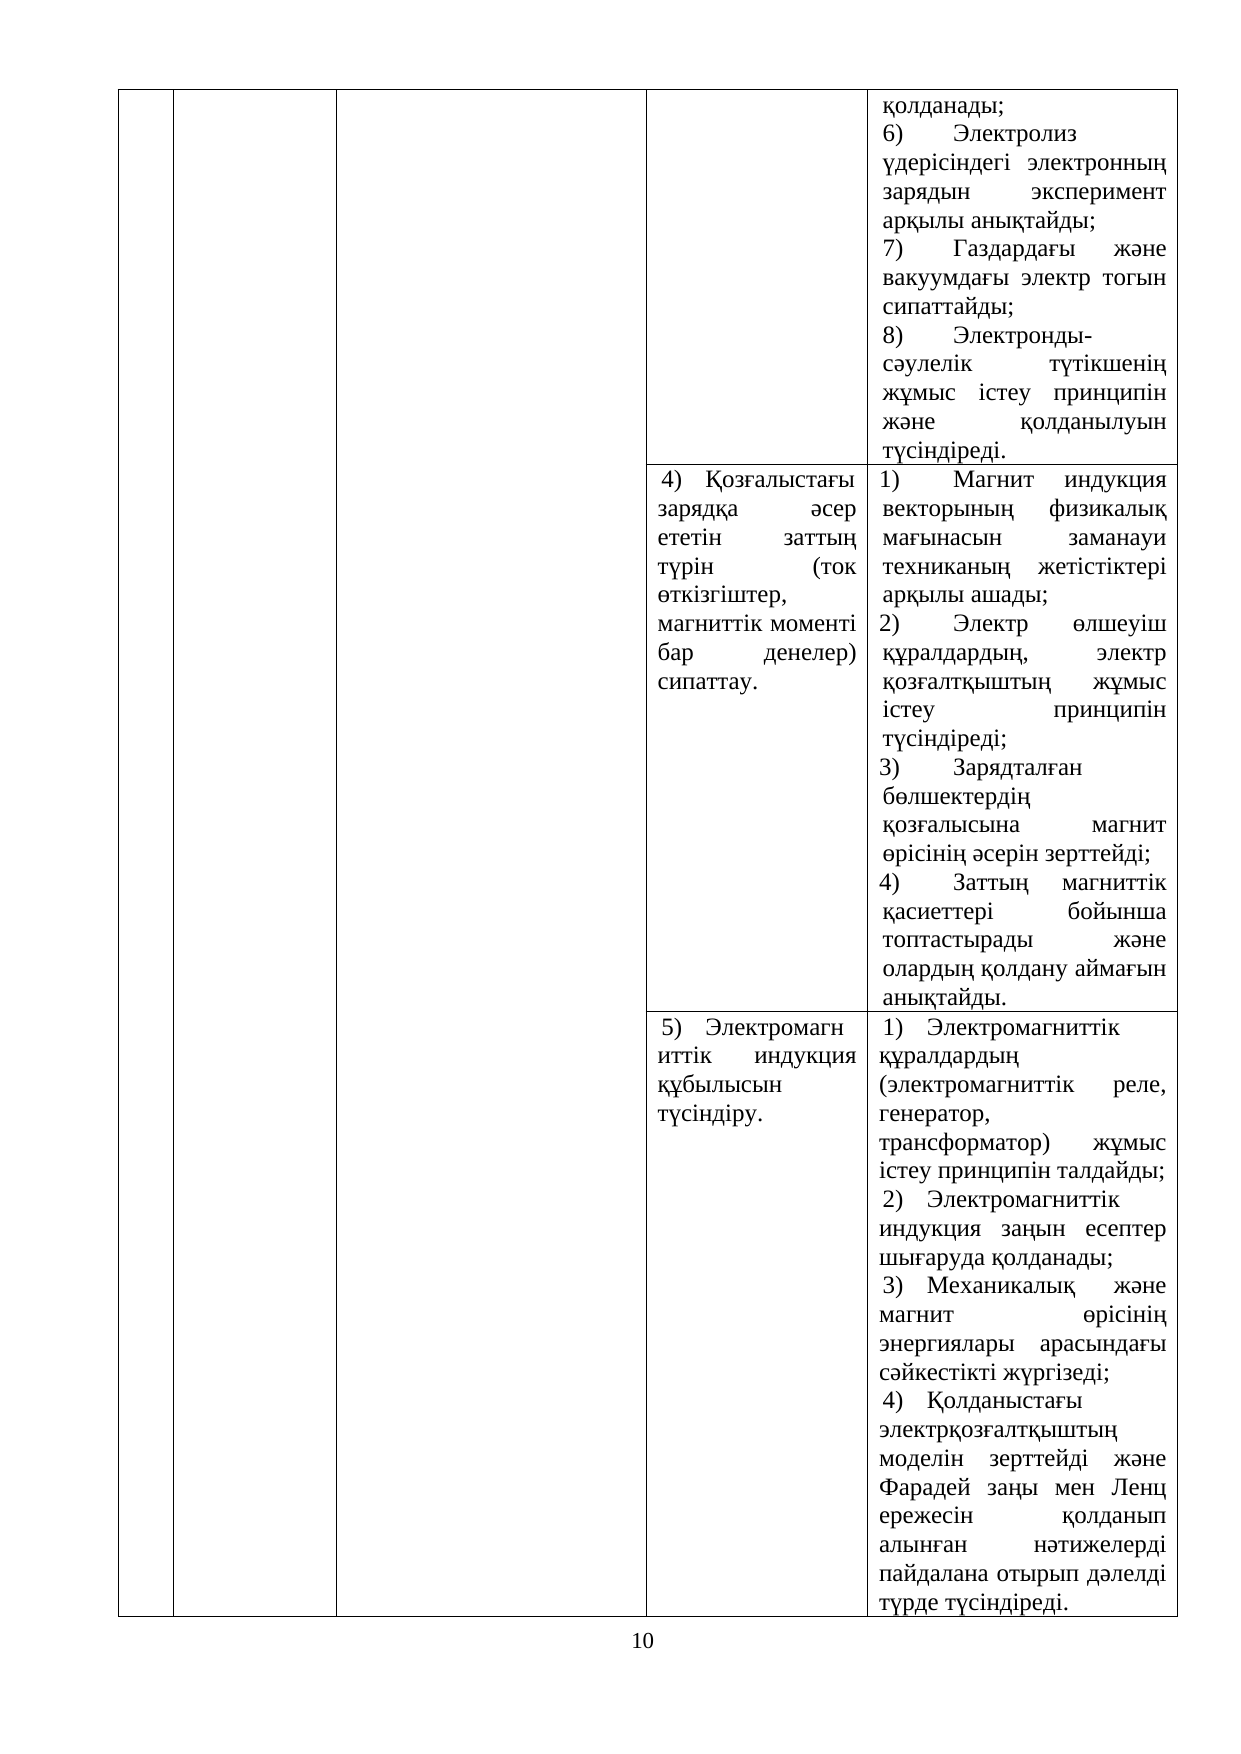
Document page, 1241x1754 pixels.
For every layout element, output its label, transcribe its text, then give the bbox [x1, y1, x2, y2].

table_cell Қозғалыстағы зарядқа әсер ететін заттың түрін (ток өткізгіштер, магниттік моменті бар денелер) сипаттау. [647, 465, 867, 1011]
table_cell Электромагниттік құралдардың (электромагниттік реле, генератор, трансформатор) жұмыс істеу принципін талдайды; Электромагниттік индукция заңын есептер шығаруда қолданады; Механикалық және магнит өрісінің энергиялары арасындағы сәйкестікті жүргізеді; Қолданыстағы электрқозғалтқыштың моделін зерттейді және Фарадей заңы мен Ленц ережесін қолданып алынған нәтижелерді пайдалана отырып дәлелді түрде түсіндіреді. [868, 1012, 1177, 1616]
table_cell Электромагниттік индукция құбылысын түсіндіру. [647, 1012, 867, 1616]
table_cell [868, 90, 1177, 463]
table_cell Магнит индукция векторының физикалық мағынасын заманауи техниканың жетістіктері арқылы ашады; Электр өлшеуіш құралдардың, электр қозғалтқыштың жұмыс істеу принципін түсіндіреді; Зарядталған бөлшектердің қозғалысына магнит өрісінің әсерін зерттейді; Заттың магниттік қасиеттері бойынша топтастырады және олардың қолдану аймағын анықтайды. [868, 465, 1177, 1011]
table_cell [647, 90, 867, 463]
